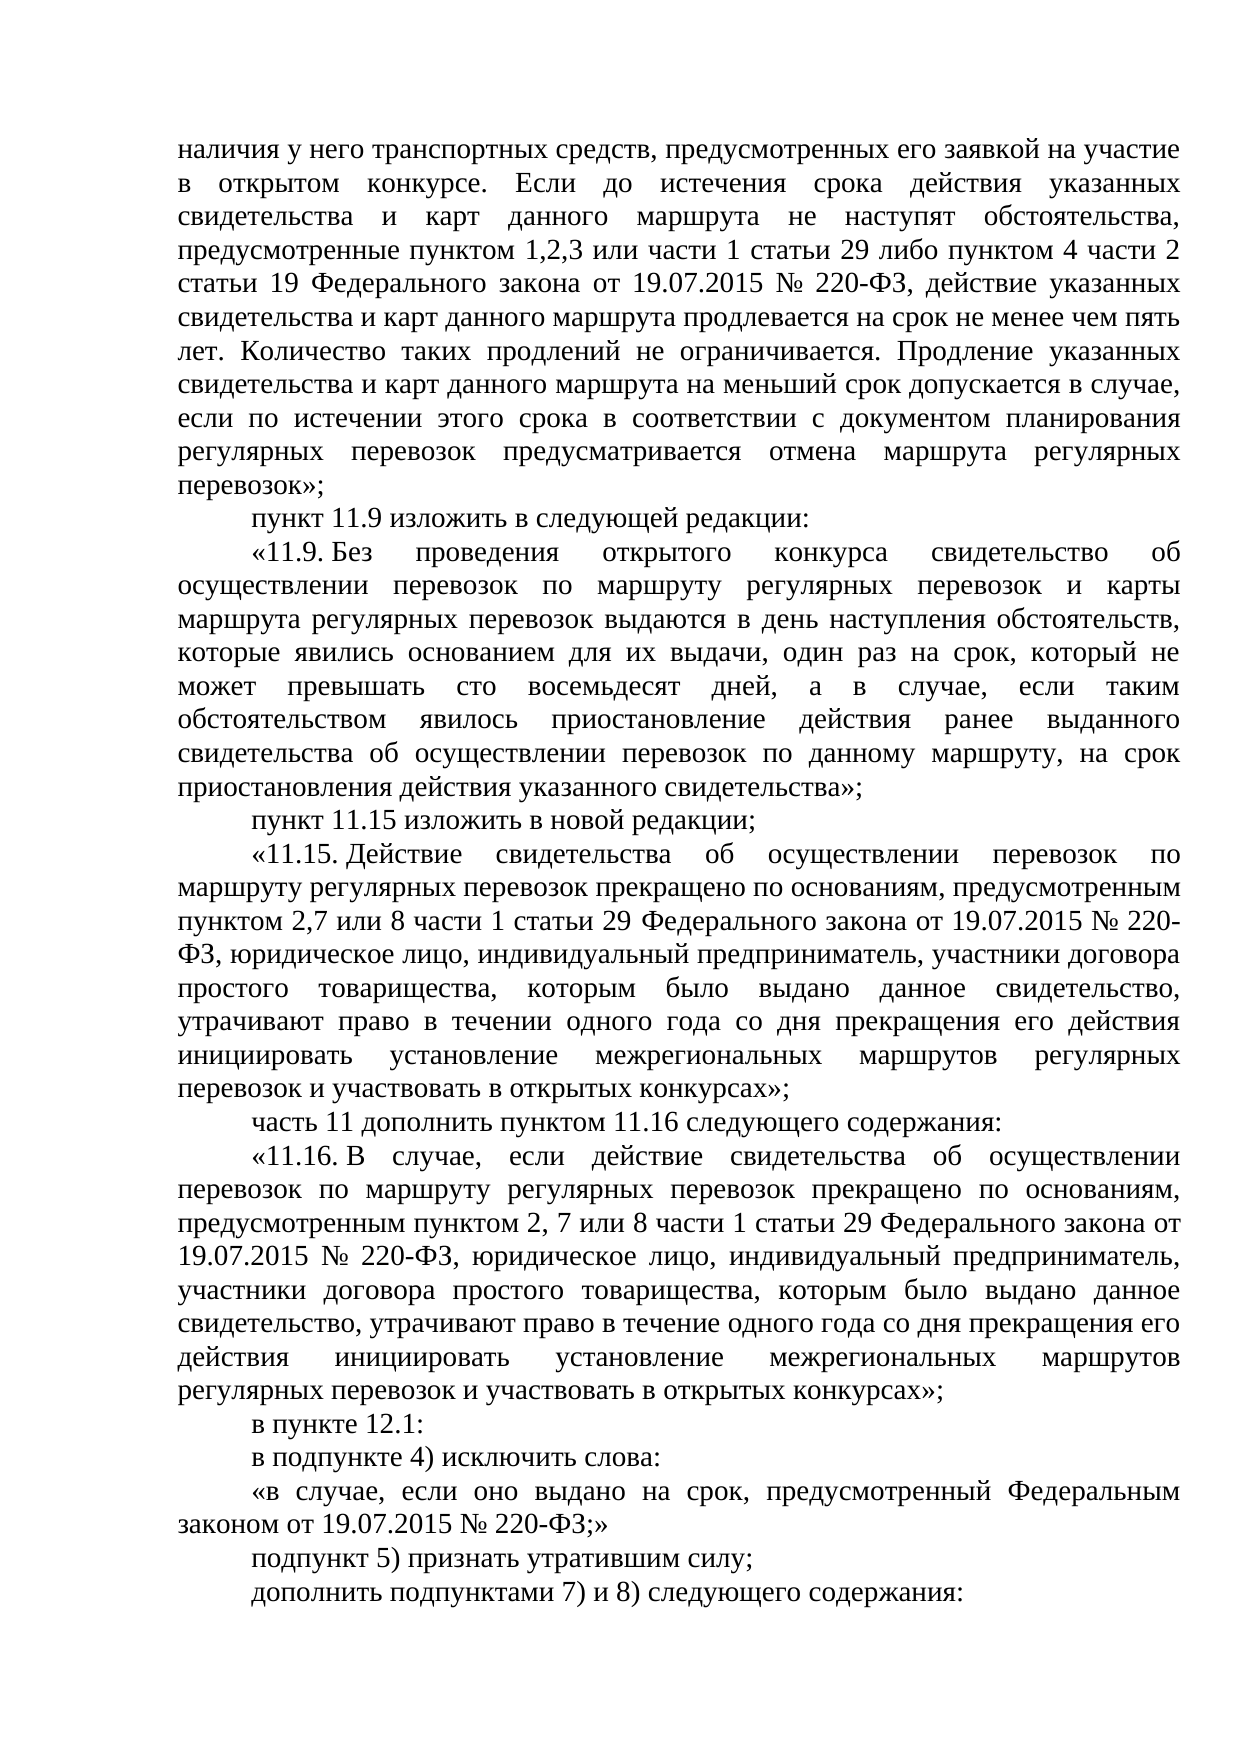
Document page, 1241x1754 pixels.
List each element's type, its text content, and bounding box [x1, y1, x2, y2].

text в подпункте 4) исключить слова: [177, 1439, 1181, 1473]
text «в случае, если оно выдано на срок, предусмотренный Федеральным законом от 19.07.2015 № 220-ФЗ;» [177, 1473, 1181, 1540]
text в пункте 12.1: [177, 1406, 1181, 1439]
text часть 11 дополнить пунктом 11.16 следующего содержания: [177, 1104, 1181, 1138]
text подпункт 5) признать утратившим силу; [177, 1540, 1181, 1574]
text дополнить подпунктами 7) и 8) следующего содержания: [177, 1574, 1181, 1607]
text пункт 11.15 изложить в новой редакции; [177, 802, 1181, 836]
text «11.15. Действие свидетельства об осуществлении перевозок по маршруту регулярных перевозок прекращено по основаниям, предусмотренным пунктом 2,7 или 8 части 1 статьи 29 Федерального закона от 19.07.2015 № 220-ФЗ, юридическое лицо, индивидуальный предприниматель, участники договора простого товарищества, которым было выдано данное свидетельство, утрачивают право в течении одного года со дня прекращения его действия инициировать установление межрегиональных маршрутов регулярных перевозок и участвовать в открытых конкурсах»; [177, 836, 1181, 1104]
text «11.16. В случае, если действие свидетельства об осуществлении перевозок по маршруту регулярных перевозок прекращено по основаниям, предусмотренным пунктом 2, 7 или 8 части 1 статьи 29 Федерального закона от 19.07.2015 № 220-ФЗ, юридическое лицо, индивидуальный предприниматель, участники договора простого товарищества, которым было выдано данное свидетельство, утрачивают право в течение одного года со дня прекращения его действия инициировать установление межрегиональных маршрутов регулярных перевозок и участвовать в открытых конкурсах»; [177, 1138, 1181, 1406]
text «11.9. Без проведения открытого конкурса свидетельство об осуществлении перевозок по маршруту регулярных перевозок и карты маршрута регулярных перевозок выдаются в день наступления обстоятельств, которые явились основанием для их выдачи, один раз на срок, который не может превышать сто восемьдесят дней, а в случае, если таким обстоятельством явилось приостановление действия ранее выданного свидетельства об осуществлении перевозок по данному маршруту, на срок приостановления действия указанного свидетельства»; [177, 534, 1181, 802]
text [177, 131, 1181, 500]
text пункт 11.9 изложить в следующей редакции: [177, 500, 1181, 534]
